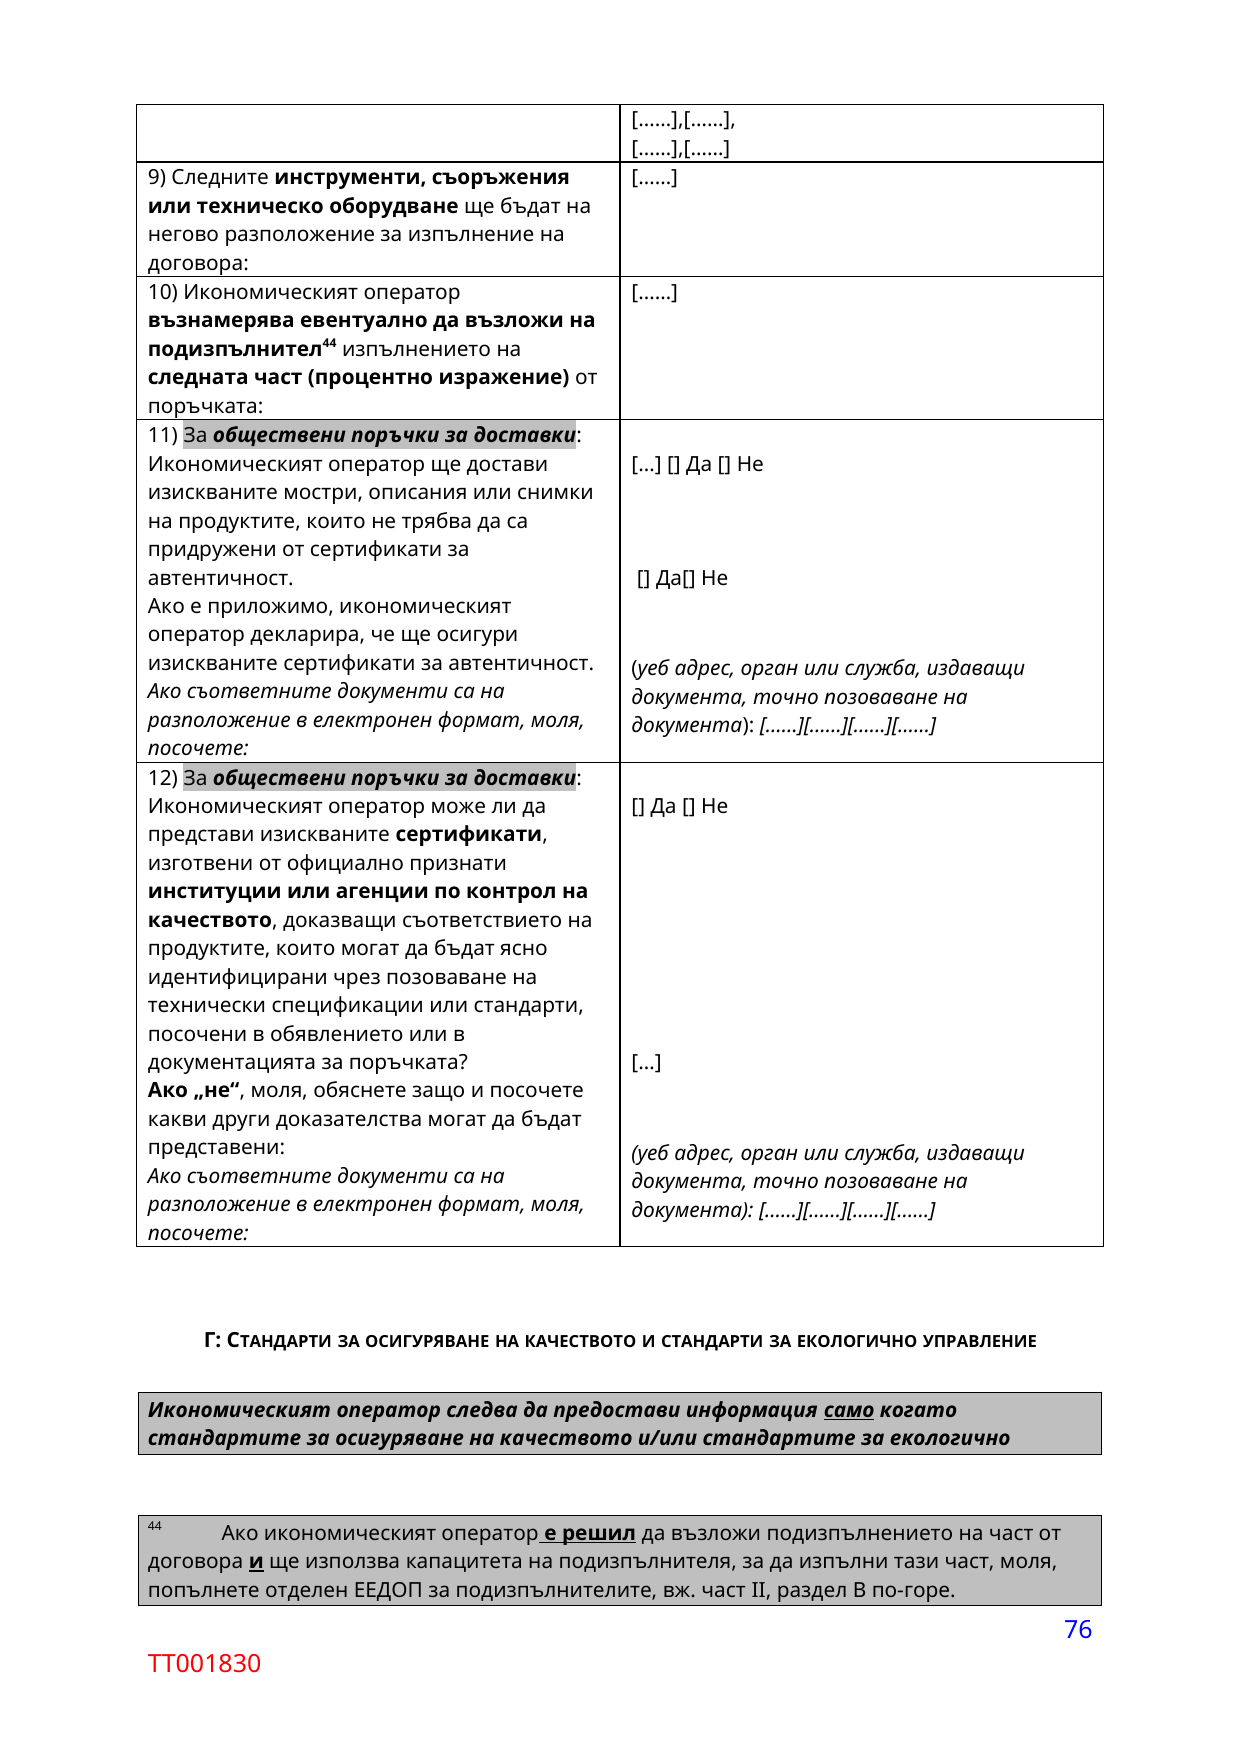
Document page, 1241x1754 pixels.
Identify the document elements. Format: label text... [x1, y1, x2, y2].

table_cell [] Да [] Не […] (уеб адрес, орган или служба, издаващи документа, точно позоваване на документа): [……][……][……][……] [621, 763, 1103, 1246]
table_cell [621, 105, 1103, 161]
table_cell [……] [621, 277, 1103, 419]
table_cell […] [] Да [] Не [] Да[] Не (уеб адрес, орган или служба, издаващи документа, точно позоваване на документа): [……][……][……][……] [621, 420, 1103, 762]
table_cell 11) За обществени поръчки за доставки: Икономическият оператор ще достави изискваните мостри, описания или снимки на продуктите, които не трябва да са придружени от сертификати за автентичност. Ако е приложимо, икономическият оператор декларира, че ще осигури изискваните сертификати за автентичност. Ако съответните документи са на разположение в електронен формат, моля, посочете: [137, 420, 619, 762]
table_cell 10) Икономическият оператор възнамерява евентуално да възложи на подизпълнител изпълнението на следната част (процентно изражение) от поръчката: [137, 277, 619, 419]
table_cell 9) Следните инструменти, съоръжения или техническо оборудване ще бъдат на негово разположение за изпълнение на договора: [137, 163, 619, 276]
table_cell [137, 105, 619, 161]
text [139, 1393, 1101, 1454]
text Г: Стандарти за осигуряване на качеството и стандарти за екологично управление [148, 1326, 1092, 1354]
table_cell 12) За обществени поръчки за доставки: Икономическият оператор може ли да представи изискваните сертификати, изготвени от официално признати институции или агенции по контрол на качеството, доказващи съответствието на продуктите, които могат да бъдат ясно идентифицирани чрез позоваване на технически спецификации или стандарти, посочени в обявлението или в документацията за поръчката? Ако „не“, моля, обяснете защо и посочете какви други доказателства могат да бъдат представени: Ако съответните документи са на разположение в електронен формат, моля, посочете: [137, 763, 619, 1246]
table_cell [……] [621, 163, 1103, 276]
